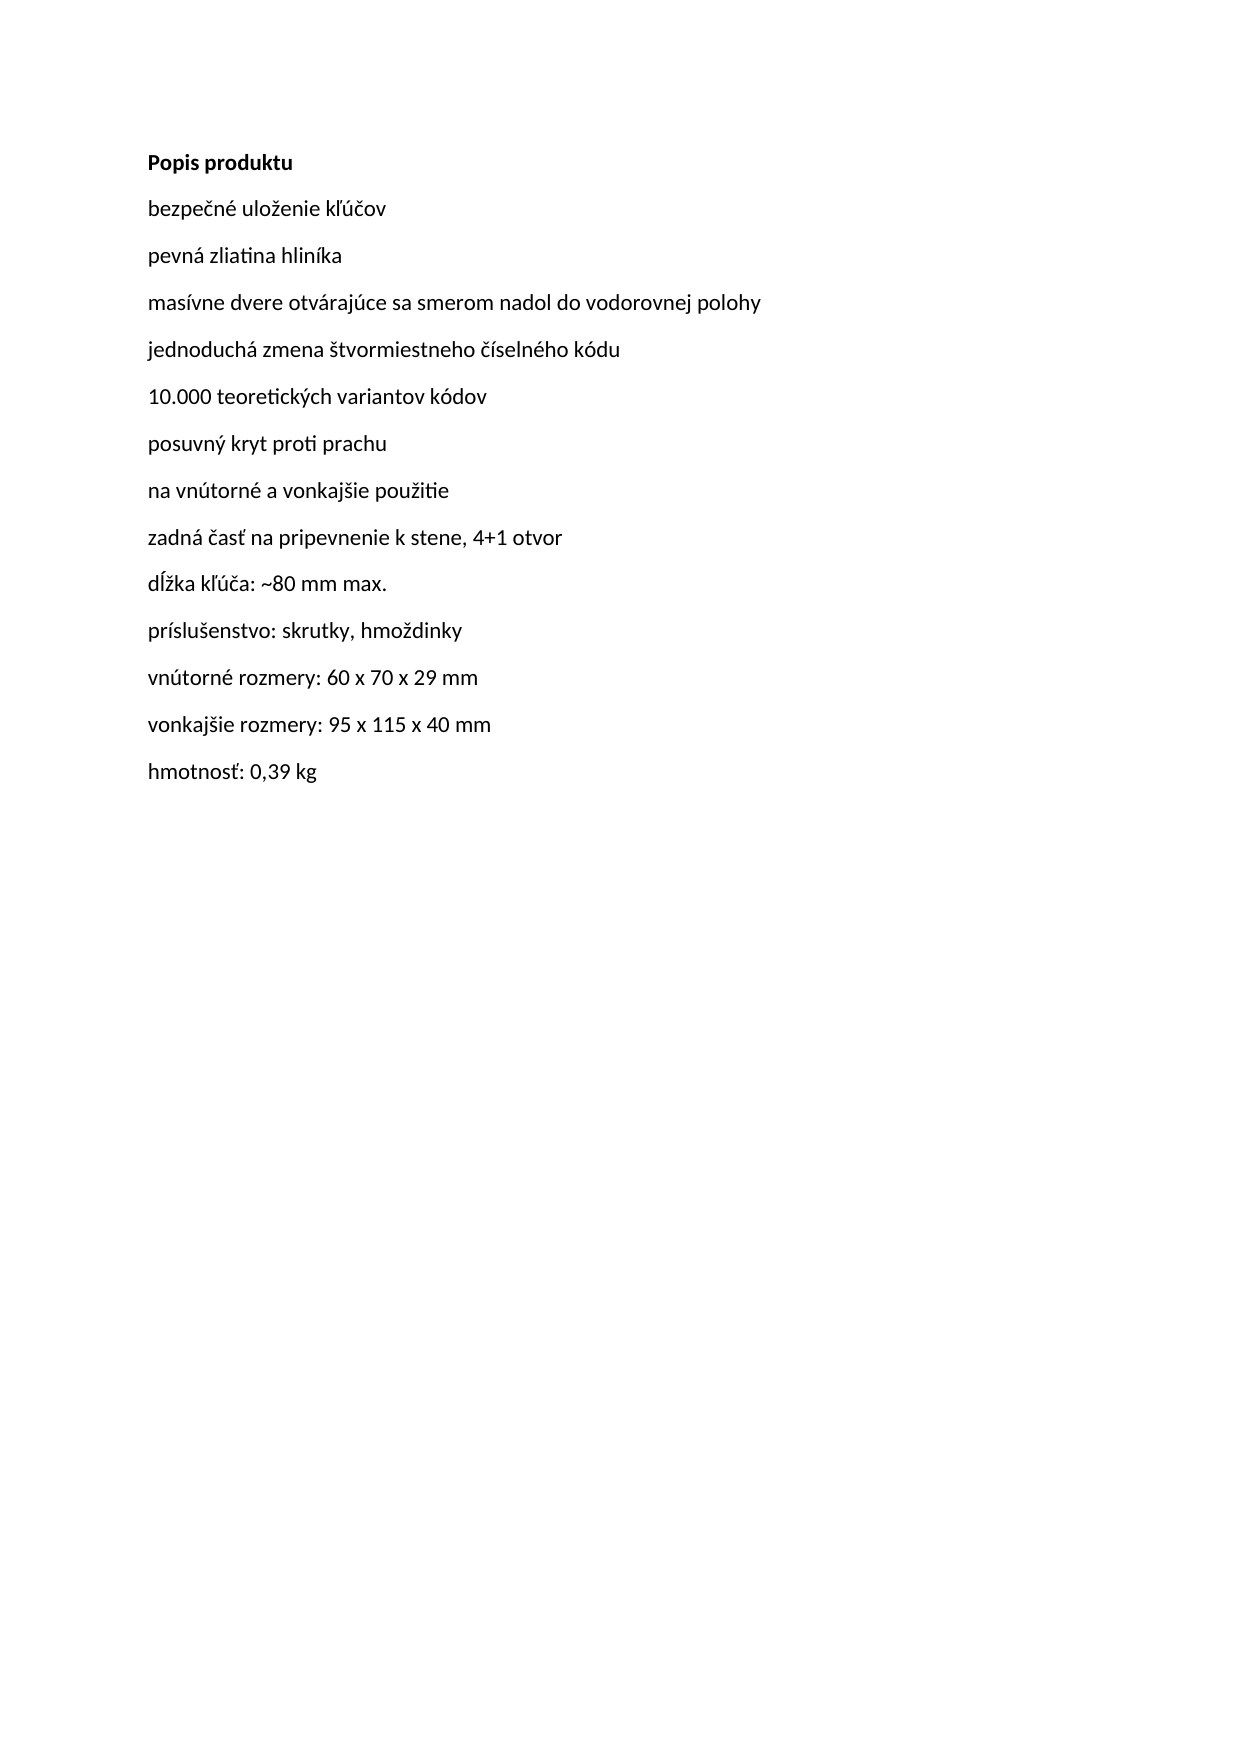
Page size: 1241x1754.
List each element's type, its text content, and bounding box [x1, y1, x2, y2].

text 10.000 teoretických variantov kódov [148, 382, 1093, 410]
text príslušenstvo: skrutky, hmoždinky [148, 616, 1093, 644]
text dĺžka kľúča: ~80 mm max. [148, 569, 1093, 597]
text na vnútorné a vonkajšie použitie [148, 476, 1093, 504]
text Popis produktu [148, 148, 1093, 176]
text pevná zliatina hliníka [148, 241, 1093, 269]
text hmotnosť: 0,39 kg [148, 757, 1093, 785]
text jednoduchá zmena štvormiestneho číselného kódu [148, 335, 1093, 363]
text zadná časť na pripevnenie k stene, 4+1 otvor [148, 523, 1093, 551]
text masívne dvere otvárajúce sa smerom nadol do vodorovnej polohy [148, 288, 1093, 316]
text vnútorné rozmery: 60 x 70 x 29 mm [148, 663, 1093, 691]
text posuvný kryt proti prachu [148, 429, 1093, 457]
text vonkajšie rozmery: 95 x 115 x 40 mm [148, 710, 1093, 738]
text bezpečné uloženie kľúčov [148, 194, 1093, 222]
